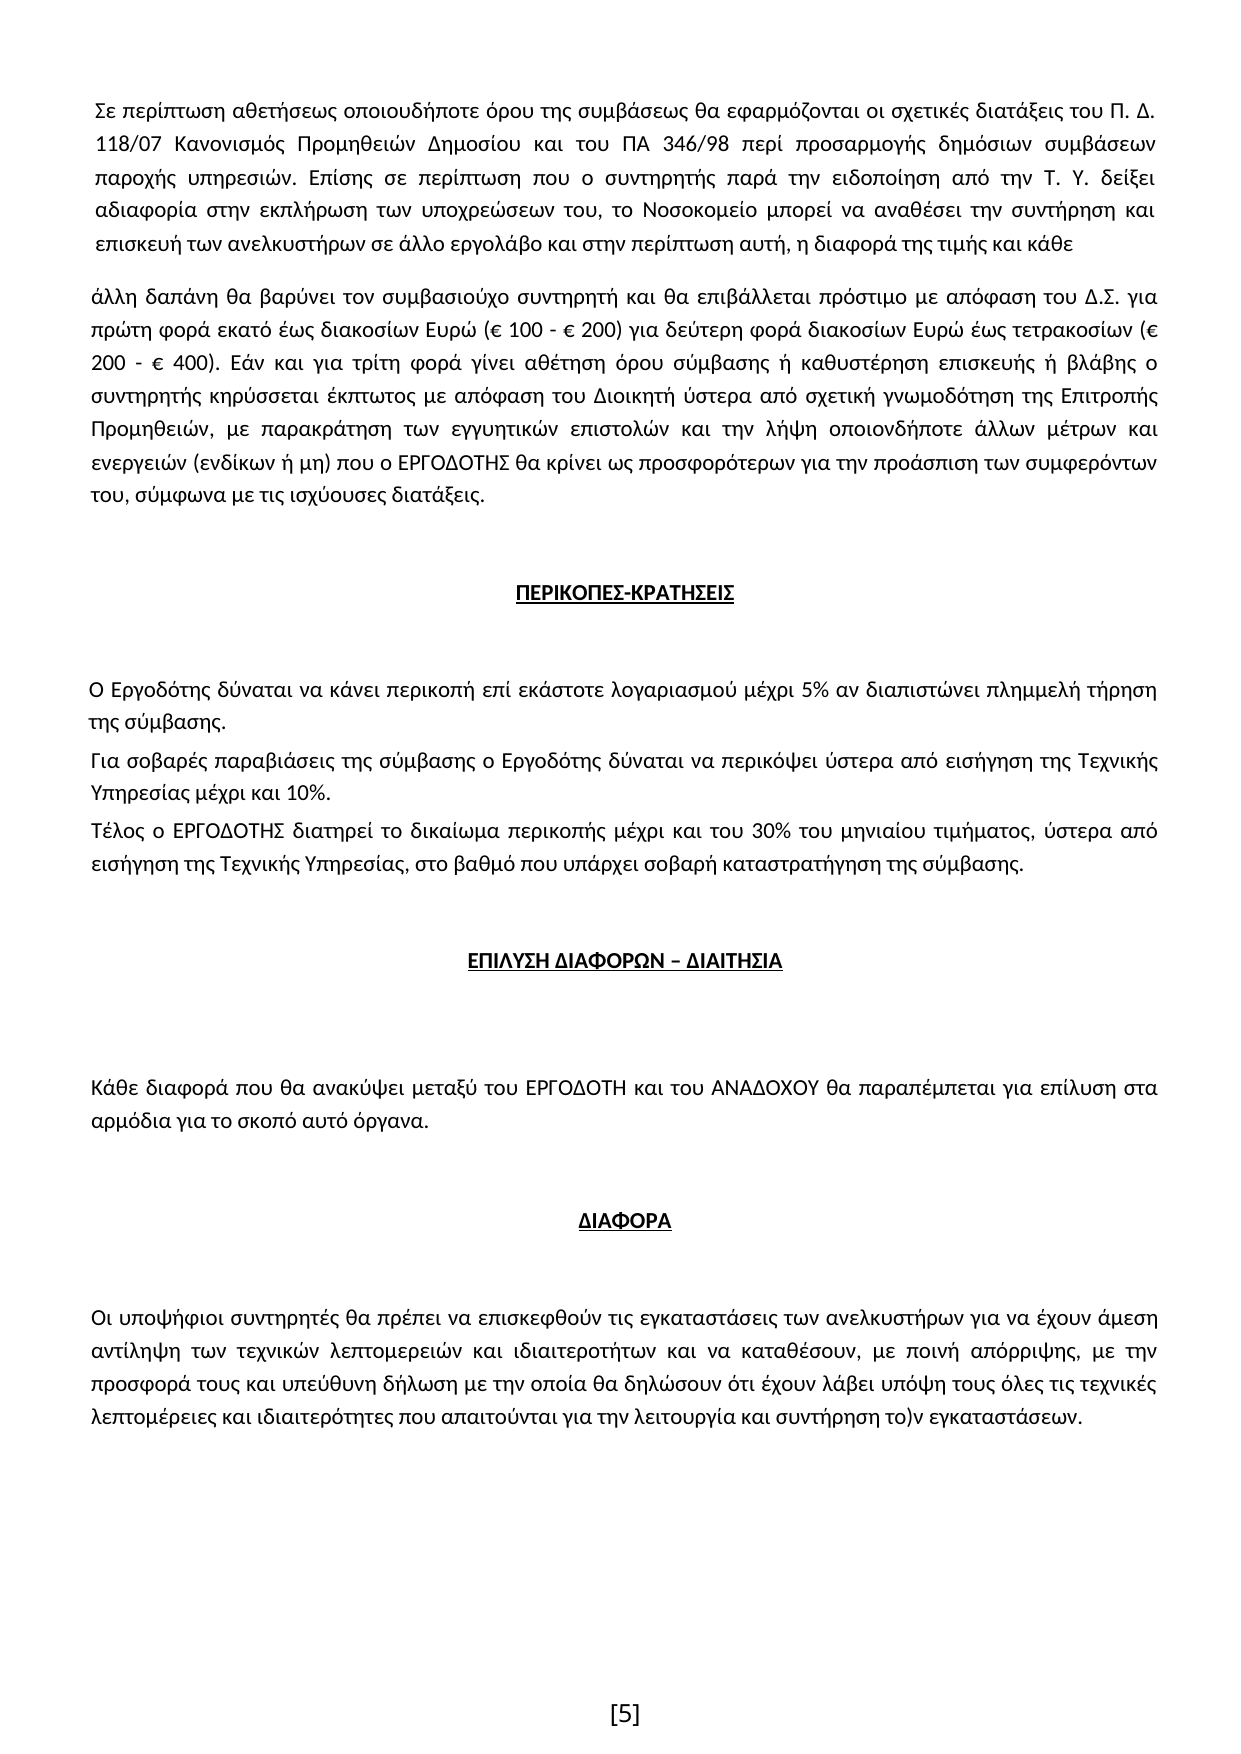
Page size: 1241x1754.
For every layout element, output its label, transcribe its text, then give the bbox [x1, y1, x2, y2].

text άλλη δαπάνη θα βαρύνει τον συμβασιούχο συντηρητή και θα επιβάλλεται πρόστιμο με απόφαση του Δ.Σ. για πρώτη φορά εκατό έως διακοσίων Ευρώ (€ 100 - € 200) για δεύτερη φορά διακοσίων Ευρώ έως τετρακοσίων (€ 200 - € 400). Εάν και για τρίτη φορά γίνει αθέτηση όρου σύμβασης ή καθυστέρηση επισκευής ή βλάβης ο συντηρητής κηρύσσεται έκπτωτος με απόφαση του Διοικητή ύστερα από σχετική γνωμοδότηση της Επιτροπής Προμηθειών, με παρακράτηση των εγγυητικών επιστολών και την λήψη οποιονδήποτε άλλων μέτρων και ενεργειών (ενδίκων ή μη) που ο ΕΡΓΟΔΟΤΗΣ θα κρίνει ως προσφορότερων για την προάσπιση των συμφερόντων του, σύμφωνα με τις ισχύουσες διατάξεις. [91, 278, 1159, 509]
text Ο Εργοδότης δύναται να κάνει περικοπή επί εκάστοτε λογαριασμού μέχρι 5% αν διαπιστώνει πλημμελή τήρηση της σύμβασης. [89, 671, 1159, 736]
text Τέλος ο ΕΡΓΟΔΟΤΗΣ διατηρεί το δικαίωμα περικοπής μέχρι και του 30% του μηνιαίου τιμήματος, ύστερα από εισήγηση της Τεχνικής Υπηρεσίας, στο βαθμό που υπάρχει σοβαρή καταστρατήγηση της σύμβασης. [91, 813, 1159, 878]
text ΔΙΑΦΟΡΑ [91, 1202, 1159, 1235]
text Για σοβαρές παραβιάσεις της σύμβασης ο Εργοδότης δύναται να περικόψει ύστερα από εισήγηση της Τεχνικής Υπηρεσίας μέχρι και 10%. [91, 743, 1159, 807]
text Κάθε διαφορά που θα ανακύψει μεταξύ του ΕΡΓΟΔΟΤΗ και του ΑΝΑΔΟΧΟΥ θα παραπέμπεται για επίλυση στα αρμόδια για το σκοπό αυτό όργανα. [91, 1069, 1159, 1135]
text ΠΕΡΙΚΟΠΕΣ-ΚΡΑΤΗΣΕΙΣ [91, 574, 1159, 607]
text Σε περίπτωση αθετήσεως οποιουδήποτε όρου της συμβάσεως θα εφαρμόζονται οι σχετικές διατάξεις του Π. Δ. 118/07 Κανονισμός Προμηθειών Δημοσίου και του ΠΑ 346/98 περί προσαρμογής δημόσιων συμβάσεων παροχής υπηρεσιών. Επίσης σε περίπτωση που ο συντηρητής παρά την ειδοποίηση από την Τ. Υ. δείξει αδιαφορία στην εκπλήρωση των υποχρεώσεων του, το Νοσοκομείο μπορεί να αναθέσει την συντήρηση και επισκευή των ανελκυστήρων σε άλλο εργολάβο και στην περίπτωση αυτή, η διαφορά της τιμής και κάθε [95, 92, 1157, 258]
text Οι υποψήφιοι συντηρητές θα πρέπει να επισκεφθούν τις εγκαταστάσεις των ανελκυστήρων για να έχουν άμεση αντίληψη των τεχνικών λεπτομερειών και ιδιαιτεροτήτων και να καταθέσουν, με ποινή απόρριψης, με την προσφορά τους και υπεύθυνη δήλωση με την οποία θα δηλώσουν ότι έχουν λάβει υπόψη τους όλες τις τεχνικές λεπτομέρειες και ιδιαιτερότητες που απαιτούνται για την λειτουργία και συντήρηση το)ν εγκαταστάσεων. [91, 1299, 1159, 1431]
text ΕΠΙΛΥΣΗ ΔΙΑΦΟΡΩΝ – ΔΙΑΙΤΗΣΙΑ [91, 942, 1159, 975]
